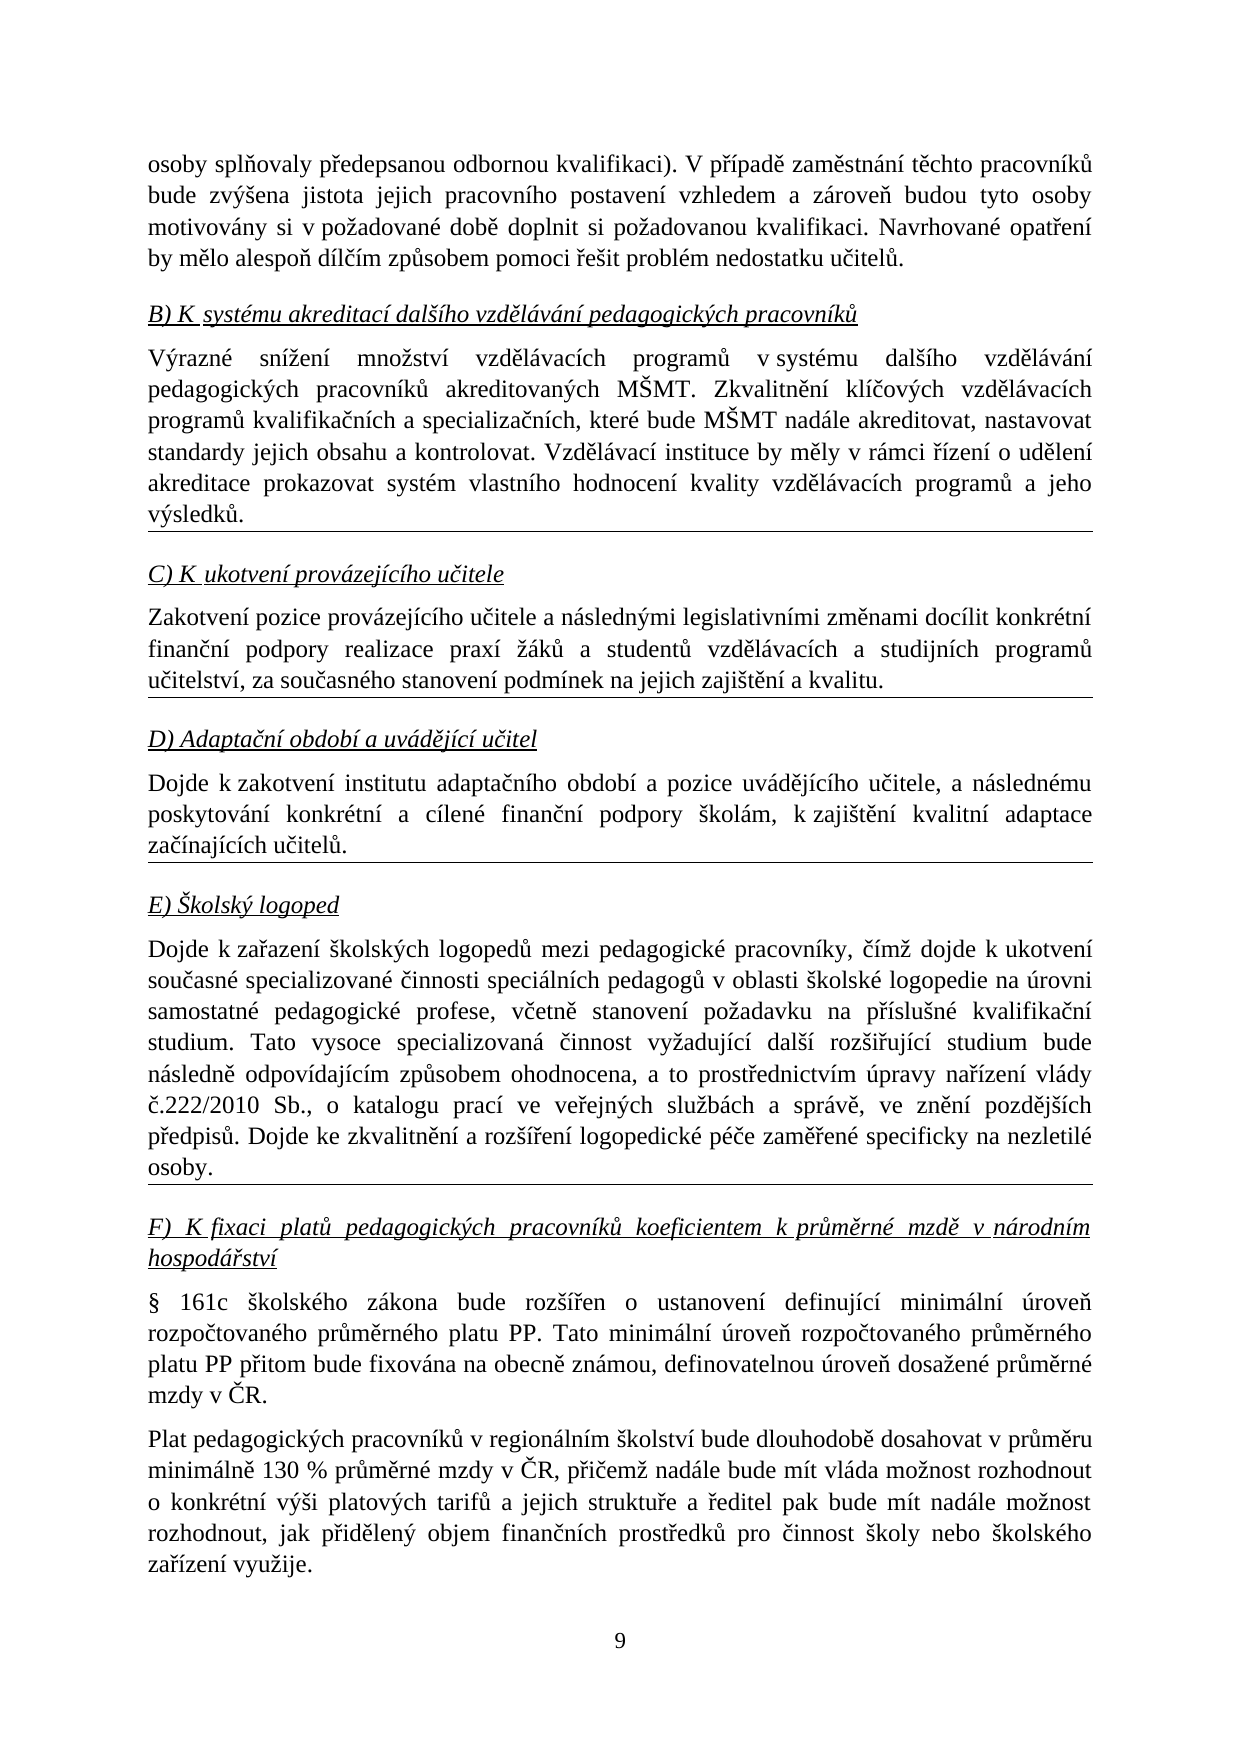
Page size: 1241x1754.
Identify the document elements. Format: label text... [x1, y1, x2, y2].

text Výrazné snížení množství vzdělávacích programů v systému dalšího vzdělávání pedagogických pracovníků akreditovaných MŠMT. Zkvalitnění klíčových vzdělávacích programů kvalifikačních a specializačních, které bude MŠMT nadále akreditovat, nastavovat standardy jejich obsahu a kontrolovat. Vzdělávací instituce by měly v rámci řízení o udělení akreditace prokazovat systém vlastního hodnocení kvality vzdělávacích programů a jeho výsledků. [148, 341, 1093, 531]
text Dojde k zakotvení institutu adaptačního období a pozice uvádějícího učitele, a následnému poskytování konkrétní a cílené finanční podpory školám, k zajištění kvalitní adaptace začínajících učitelů. [148, 766, 1093, 862]
text § 161c školského zákona bude rozšířen o ustanovení definující minimální úroveň rozpočtovaného průměrného platu PP. Tato minimální úroveň rozpočtovaného průměrného platu PP přitom bude fixována na obecně známou, definovatelnou úroveň dosažené průměrné mzdy v ČR. [148, 1285, 1093, 1410]
text E) Školský logoped [148, 888, 1093, 919]
text Dojde k zařazení školských logopedů mezi pedagogické pracovníky, čímž dojde k ukotvení současné specializované činnosti speciálních pedagogů v oblasti školské logopedie na úrovni samostatné pedagogické profese, včetně stanovení požadavku na příslušné kvalifikační studium. Tato vysoce specializovaná činnost vyžadující další rozšiřující studium bude následně odpovídajícím způsobem ohodnocena, a to prostřednictvím úpravy nařízení vlády č.222/2010 Sb., o katalogu prací ve veřejných službách a správě, ve znění pozdějších předpisů. Dojde ke zkvalitnění a rozšíření logopedické péče zaměřené specificky na nezletilé osoby. [148, 932, 1093, 1184]
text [148, 148, 1093, 273]
text Zakotvení pozice provázejícího učitele a následnými legislativními změnami docílit konkrétní finanční podpory realizace praxí žáků a studentů vzdělávacích a studijních programů učitelství, za současného stanovení podmínek na jejich zajištění a kvalitu. [148, 601, 1093, 697]
text B) K systému akreditací dalšího vzdělávání pedagogických pracovníků [148, 298, 1093, 329]
text C) K ukotvení provázejícího učitele [148, 557, 1093, 588]
text Plat pedagogických pracovníků v regionálním školství bude dlouhodobě dosahovat v průměru minimálně 130 % průměrné mzdy v ČR, přičemž nadále bude mít vláda možnost rozhodnout o konkrétní výši platových tarifů a jejich struktuře a ředitel pak bude mít nadále možnost rozhodnout, jak přidělený objem finančních prostředků pro činnost školy nebo školského zařízení využije. [148, 1423, 1093, 1579]
text F) K fixaci platů pedagogických pracovníků koeficientem k průměrné mzdě v národním hospodářství [148, 1210, 1093, 1273]
text D) Adaptační období a uvádějící učitel [148, 723, 1093, 754]
